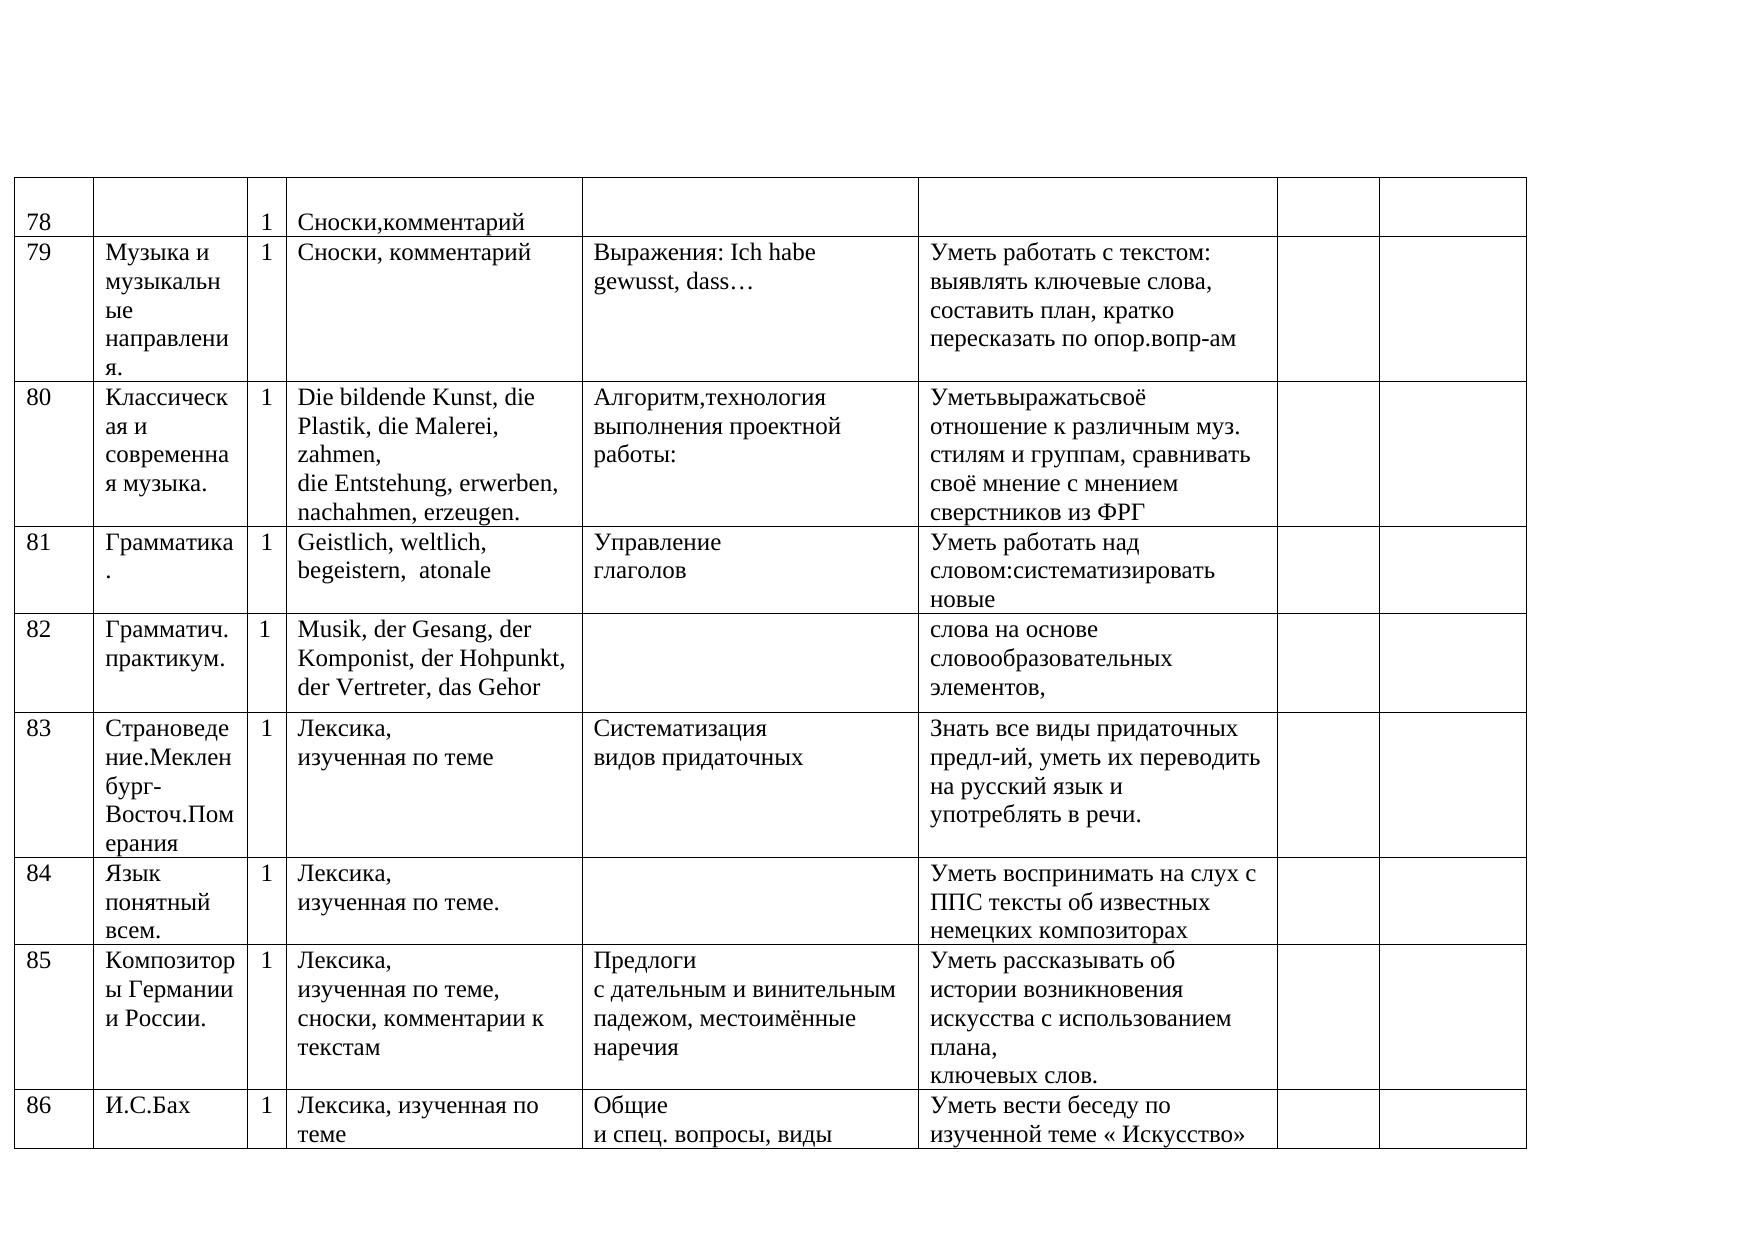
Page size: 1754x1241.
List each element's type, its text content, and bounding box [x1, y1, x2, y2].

table_cell [1380, 858, 1526, 944]
table_cell 79 [15, 237, 93, 381]
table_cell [287, 178, 582, 236]
table_cell 85 [15, 945, 93, 1089]
table_cell [1278, 382, 1379, 526]
table_cell Уметь работать над словом:систематизировать новые [919, 527, 1277, 613]
table_cell [583, 614, 918, 712]
table_cell [1380, 614, 1526, 712]
table_cell 1 [248, 382, 286, 526]
table_cell 84 [15, 858, 93, 944]
table_cell Уметь воспринимать на слух с ППС тексты об известных немецких композиторах [919, 858, 1277, 944]
table_cell 83 [15, 713, 93, 857]
table_cell [1278, 858, 1379, 944]
table_cell Лексика, изученная по теме [287, 713, 582, 857]
table_cell [1380, 945, 1526, 1089]
table_cell Уметьвыражатьсвоё отношение к различным муз. стилям и группам, сравнивать своё мнение с мнением сверстников из ФРГ [919, 382, 1277, 526]
table_cell 1 [248, 945, 286, 1089]
table_cell 1 [248, 713, 286, 857]
table_cell [1278, 614, 1379, 712]
table_cell [1278, 527, 1379, 613]
table_cell [1278, 237, 1379, 381]
table_cell Уметь рассказывать об истории возникновения искусства с использованием плана, ключевых слов. [919, 945, 1277, 1089]
table_cell Управление глаголов [583, 527, 918, 613]
table_cell 80 [15, 382, 93, 526]
table_cell Предлоги с дательным и винительным падежом, местоимённые наречия [583, 945, 918, 1089]
table_cell 1 [248, 614, 286, 712]
table_cell 1 [248, 1090, 286, 1148]
table_cell [583, 858, 918, 944]
table_cell 81 [15, 527, 93, 613]
table_cell [1380, 527, 1526, 613]
table_cell Грамматич.практикум. [94, 614, 247, 712]
table_cell Die bildende Kunst, die Plastik, die Malerei, zahmen, die Entstehung, erwerben, nachahmen, erzeugen. [287, 382, 582, 526]
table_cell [287, 1090, 582, 1148]
table_cell 1 1 [248, 178, 286, 236]
table_cell [1278, 713, 1379, 857]
table_cell Выражения: Ich habe gewusst, dass… [583, 237, 918, 381]
table_cell Musik, der Gesang, der Komponist, der Hohpunkt, der Vertreter, das Gehor [287, 614, 582, 712]
table_cell Классическая и современная музыка. [94, 382, 247, 526]
table_cell Язык понятный всем. [94, 858, 247, 944]
table_cell Музыка и музыкальные направления. [94, 237, 247, 381]
table_cell Знать все виды придаточных предл-ий, уметь их переводить на русский язык и употреблять в речи. [919, 713, 1277, 857]
table_cell Систематизация видов придаточных [583, 713, 918, 857]
table_cell 1 [248, 527, 286, 613]
table_cell [1380, 382, 1526, 526]
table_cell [583, 178, 918, 236]
table_cell Лексика, изученная по теме, сноски, комментарии к текстам [287, 945, 582, 1089]
table_cell Лексика, изученная по теме. [287, 858, 582, 944]
table_cell [1380, 713, 1526, 857]
table_cell 1 [248, 858, 286, 944]
table_cell [1380, 1090, 1526, 1148]
table_cell Уметь работать с текстом: выявлять ключевые слова, составить план, кратко пересказать по опор.вопр-ам [919, 237, 1277, 381]
table_cell Cноски, комментарий [287, 237, 582, 381]
table_cell 77 78 [15, 178, 93, 236]
table_cell 82 [15, 614, 93, 712]
table_cell [1380, 237, 1526, 381]
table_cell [919, 1090, 1277, 1148]
table_cell Geistlich, weltlich, begeistern, atonale [287, 527, 582, 613]
table_cell Алгоритм,технология выполнения проектной работы: [583, 382, 918, 526]
table_cell И.С.Бах [94, 1090, 247, 1148]
table_cell [1278, 945, 1379, 1089]
table_cell Грамматика. [94, 527, 247, 613]
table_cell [94, 178, 247, 236]
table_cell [583, 1090, 918, 1148]
table_cell [1278, 1090, 1379, 1148]
table_cell Страноведение.Мекленбург-Восточ.Померания [94, 713, 247, 857]
table_cell 86 [15, 1090, 93, 1148]
table_cell 1 [248, 237, 286, 381]
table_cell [919, 178, 1277, 236]
table_cell [1380, 178, 1526, 236]
table_cell [1278, 178, 1379, 236]
table_cell слова на основе словообразовательных элементов, [919, 614, 1277, 712]
table_cell Композиторы Германии и России. [94, 945, 247, 1089]
